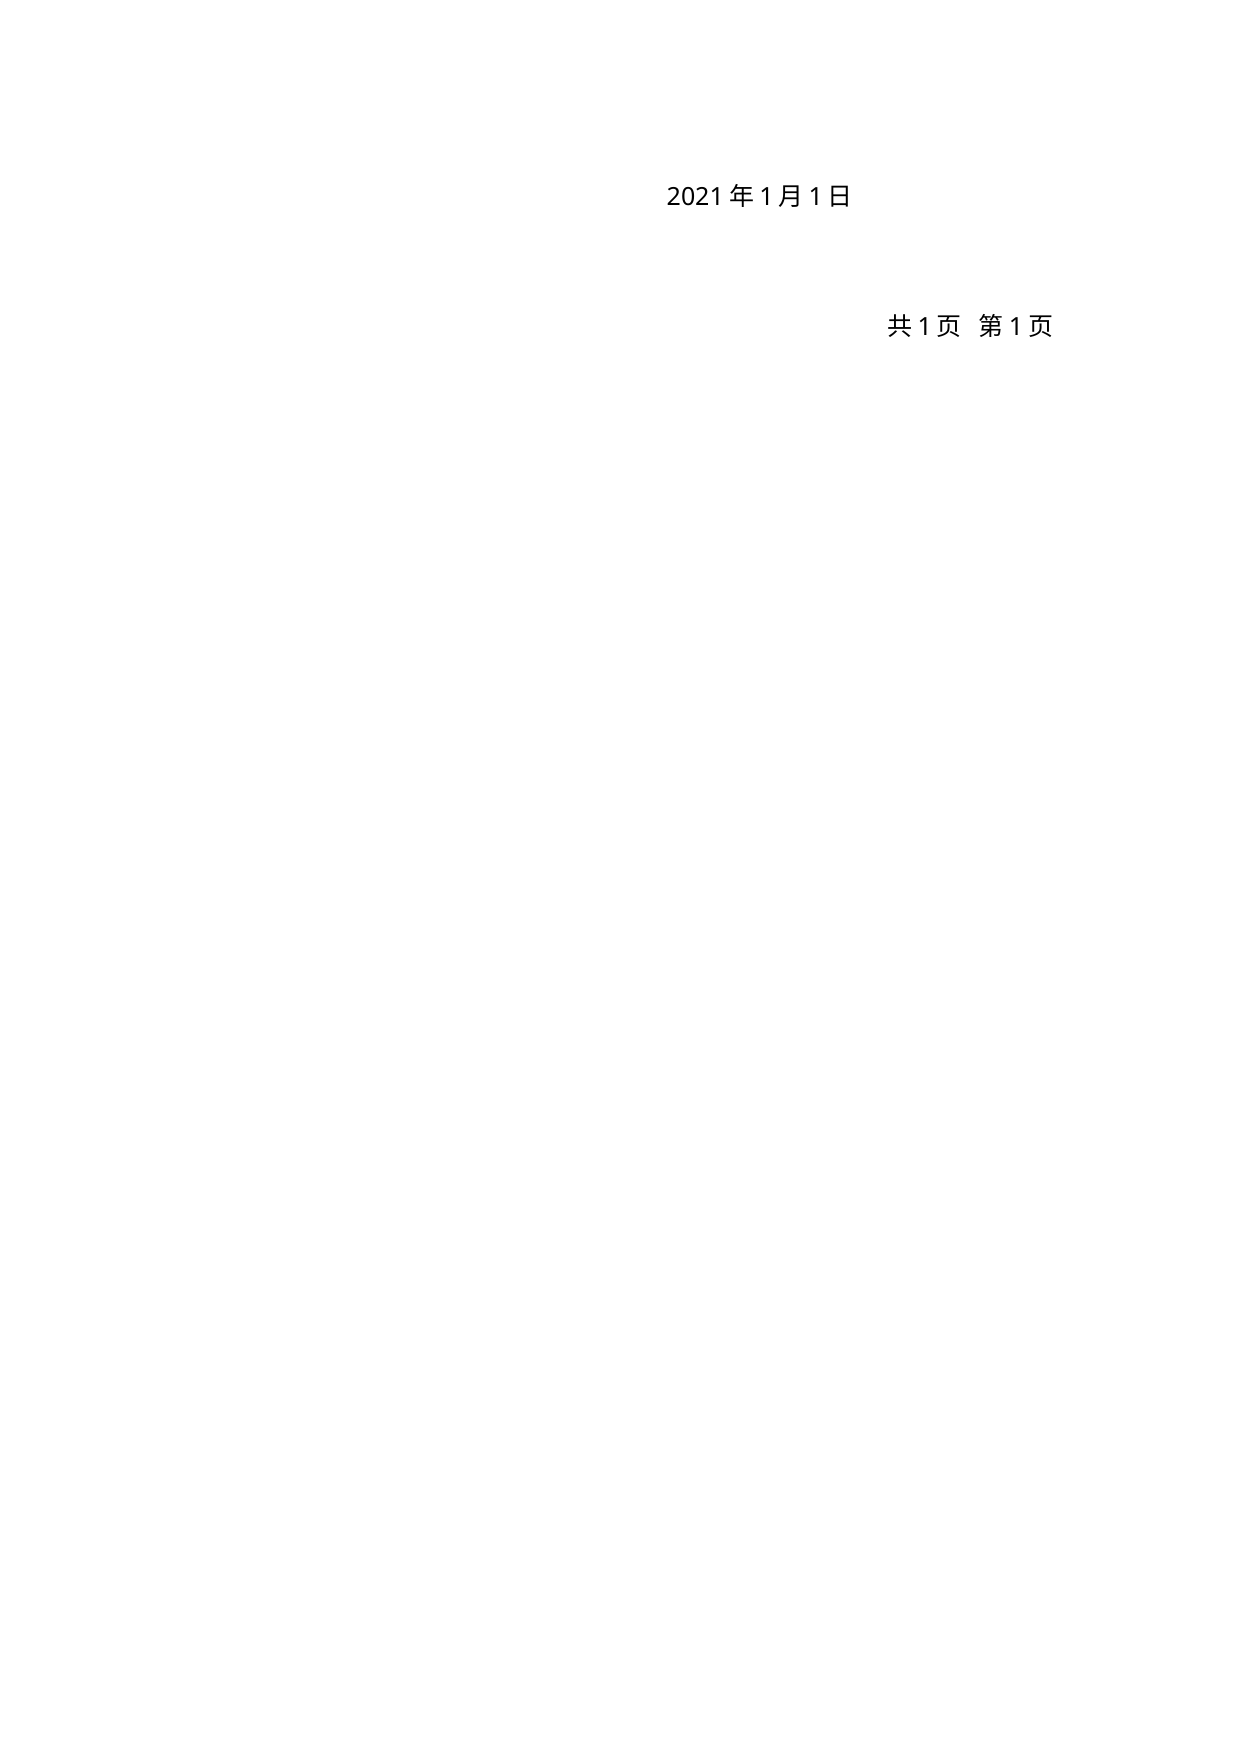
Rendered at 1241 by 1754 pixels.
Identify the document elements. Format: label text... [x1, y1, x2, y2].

text 2021年1月1日 [187, 162, 1053, 227]
text 共1页 第1页 [187, 292, 1053, 357]
